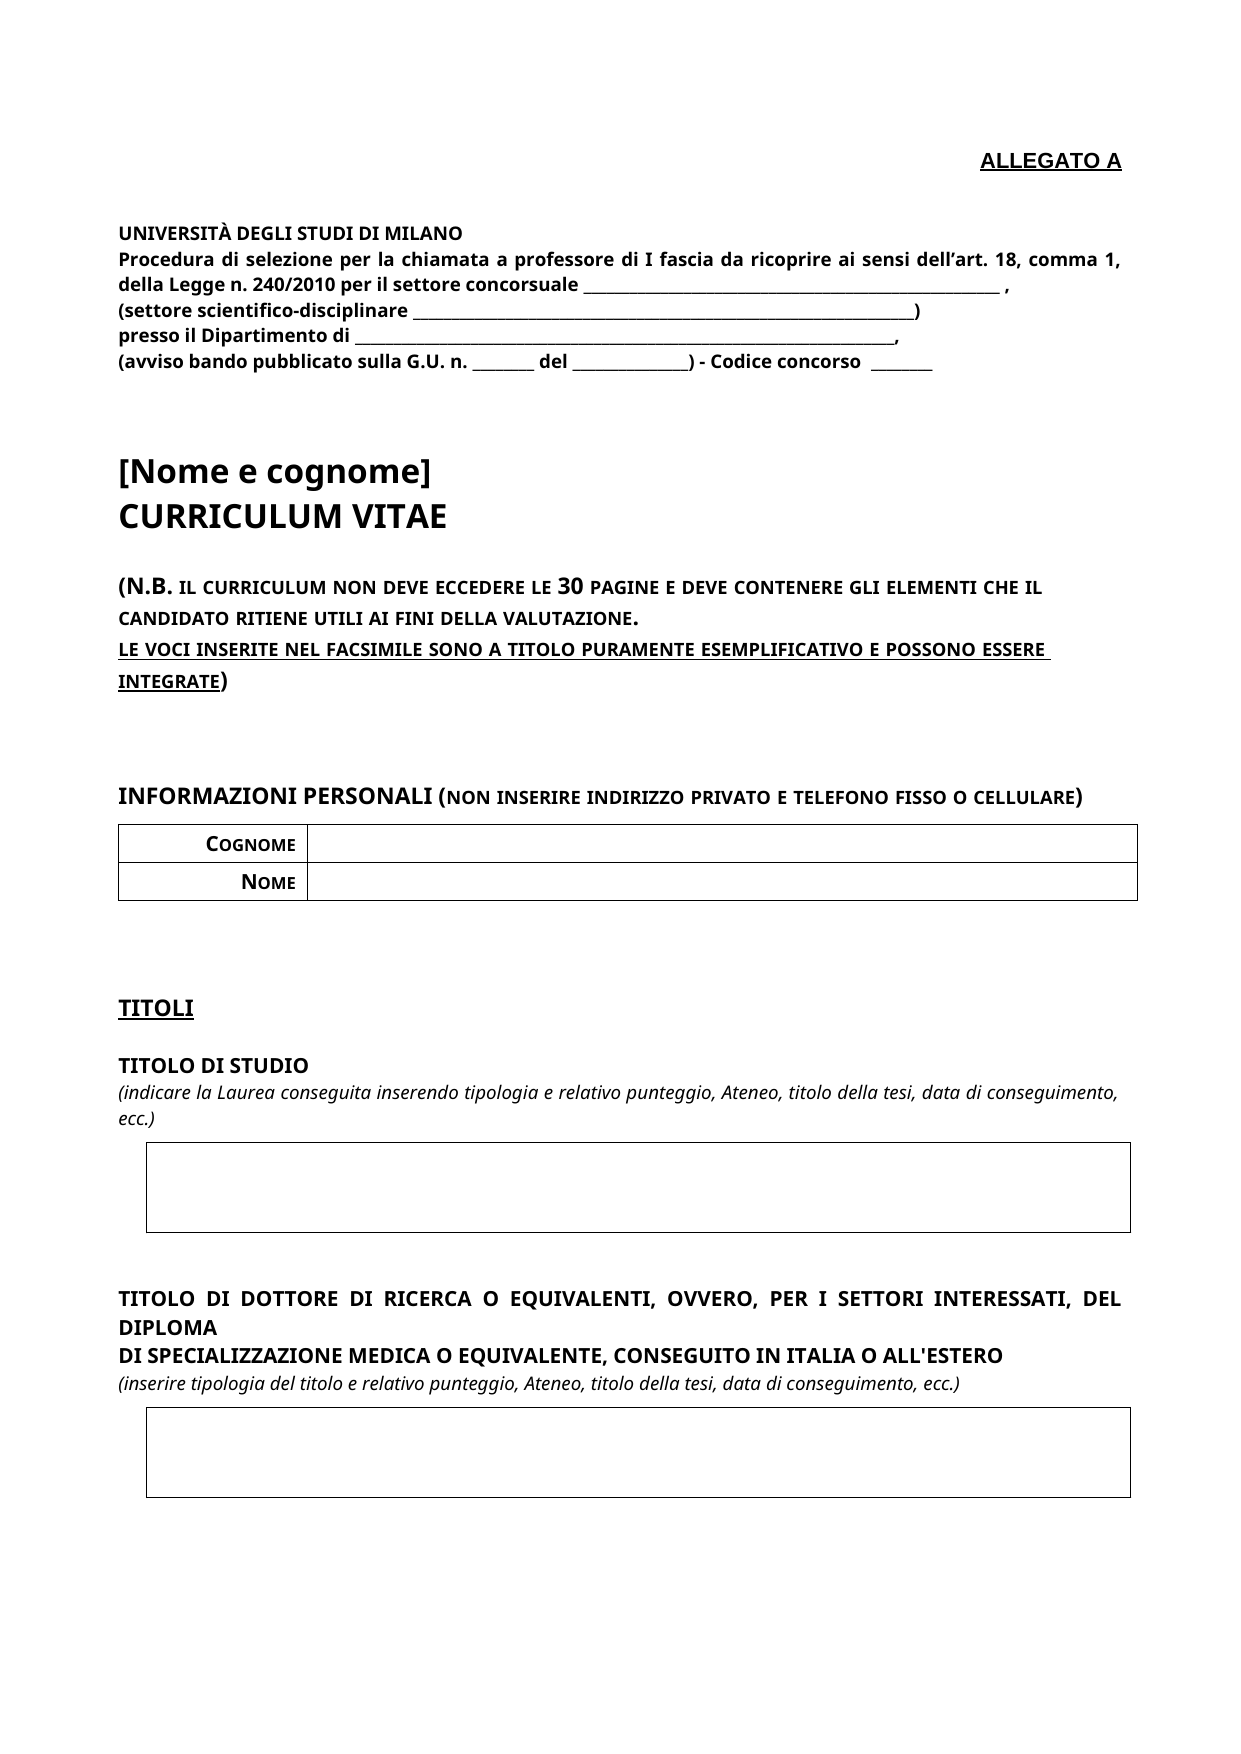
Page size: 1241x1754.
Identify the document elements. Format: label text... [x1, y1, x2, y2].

text presso il Dipartimento di ______________________________________________________________________, [118, 323, 1122, 348]
text TITOLO DI DOTTORE DI RICERCA O EQUIVALENTI, OVVERO, PER I SETTORI INTERESSATI, DEL DIPLOMA [118, 1284, 1122, 1341]
text DI SPECIALIZZAZIONE MEDICA O EQUIVALENTE, CONSEGUITO IN ITALIA O ALL'ESTERO [118, 1341, 1122, 1370]
table_cell Nome [119, 863, 307, 899]
text Procedura di selezione per la chiamata a professore di I fascia da ricoprire ai sensi dell’art. 18, comma 1, della Legge n. 240/2010 per il settore concorsuale ______________________________________________________ , [118, 246, 1122, 297]
text ALLEGATO A [591, 148, 1122, 173]
text TITOLI [118, 991, 1122, 1023]
text (N.B. il curriculum non deve eccedere le 30 pagine e deve contenere gli elementi che il candidato ritiene utili ai fini della valutazione. [118, 570, 1122, 632]
text (indicare la Laurea conseguita inserendo tipologia e relativo punteggio, Ateneo, titolo della tesi, data di conseguimento, ecc.) [118, 1079, 1122, 1131]
table_cell [308, 863, 1137, 899]
text (inserire tipologia del titolo e relativo punteggio, Ateneo, titolo della tesi, data di conseguimento, ecc.) [118, 1370, 1122, 1395]
text INFORMAZIONI PERSONALI (non inserire indirizzo privato e telefono fisso o cellulare) [118, 780, 1122, 811]
text [Nome e cognome] [118, 448, 1122, 493]
text (avviso bando pubblicato sulla G.U. n. ________ del _______________) - Codice concorso ________ [118, 348, 1122, 374]
table_header Cognome [119, 825, 307, 862]
text UNIVERSITÀ DEGLI STUDI DI MILANO [118, 221, 1122, 246]
table_header [308, 825, 1137, 862]
text le voci inserite nel facsimile sono a titolo puramente esemplificativo e possono essere integrate) [118, 632, 1122, 695]
text CURRICULUM VITAE [118, 493, 1122, 538]
text TITOLO DI STUDIO [118, 1051, 1122, 1079]
text (settore scientifico-disciplinare _________________________________________________________________) [118, 297, 1122, 323]
